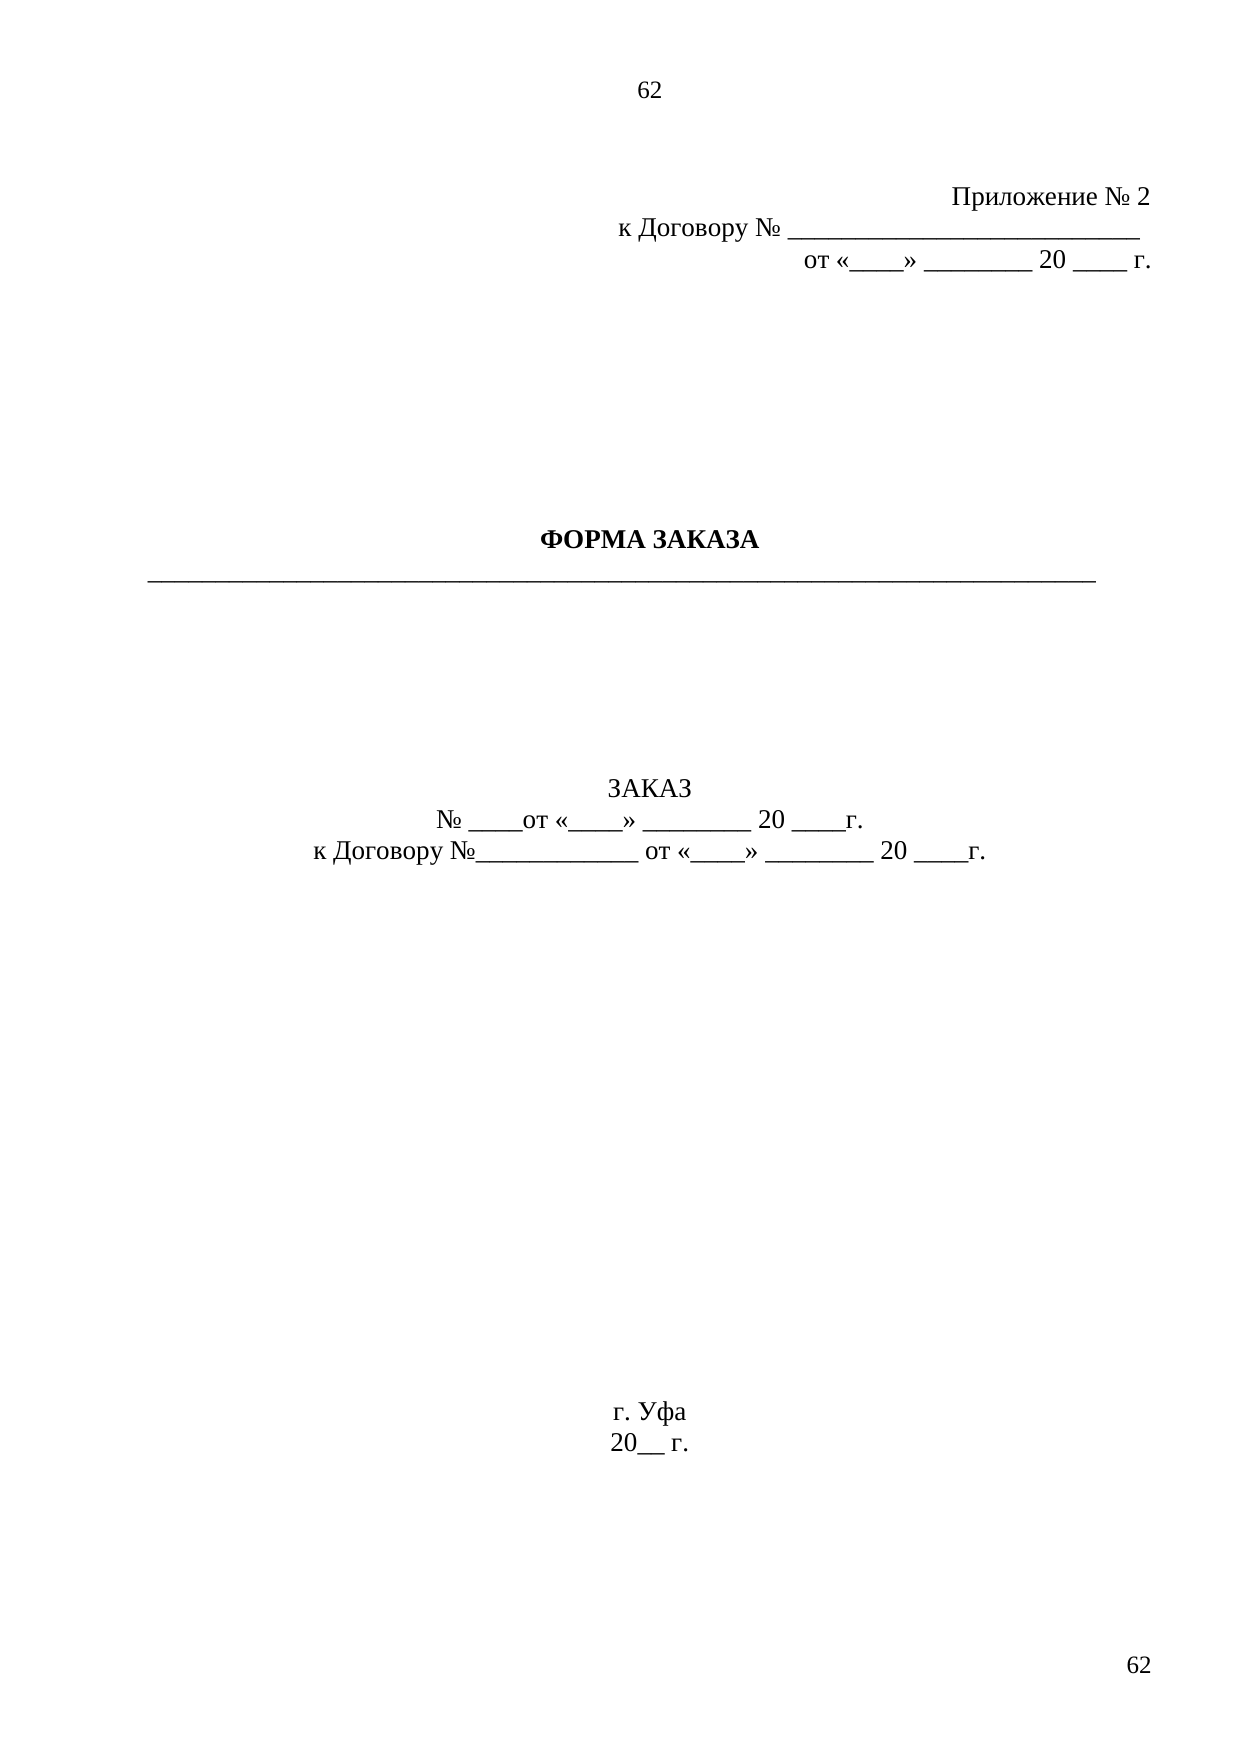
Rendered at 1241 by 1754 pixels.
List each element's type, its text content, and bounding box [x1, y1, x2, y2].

text 20__ г. [148, 1426, 1152, 1457]
text г. Уфа [148, 1395, 1152, 1426]
text Приложение № 2 [148, 180, 1152, 212]
text от «____» ________ 20 ____ г. [148, 243, 1152, 274]
text № ____от «____» ________ 20 ____г. [148, 803, 1152, 834]
text к Договору № __________________________ [148, 212, 1152, 243]
text к Договору №____________ от «____» ________ 20 ____г. [148, 834, 1152, 866]
text ______________________________________________________________________ [148, 554, 1152, 585]
text ЗАКАЗ [148, 772, 1152, 803]
text ФОРМА ЗАКАЗА [148, 523, 1152, 554]
